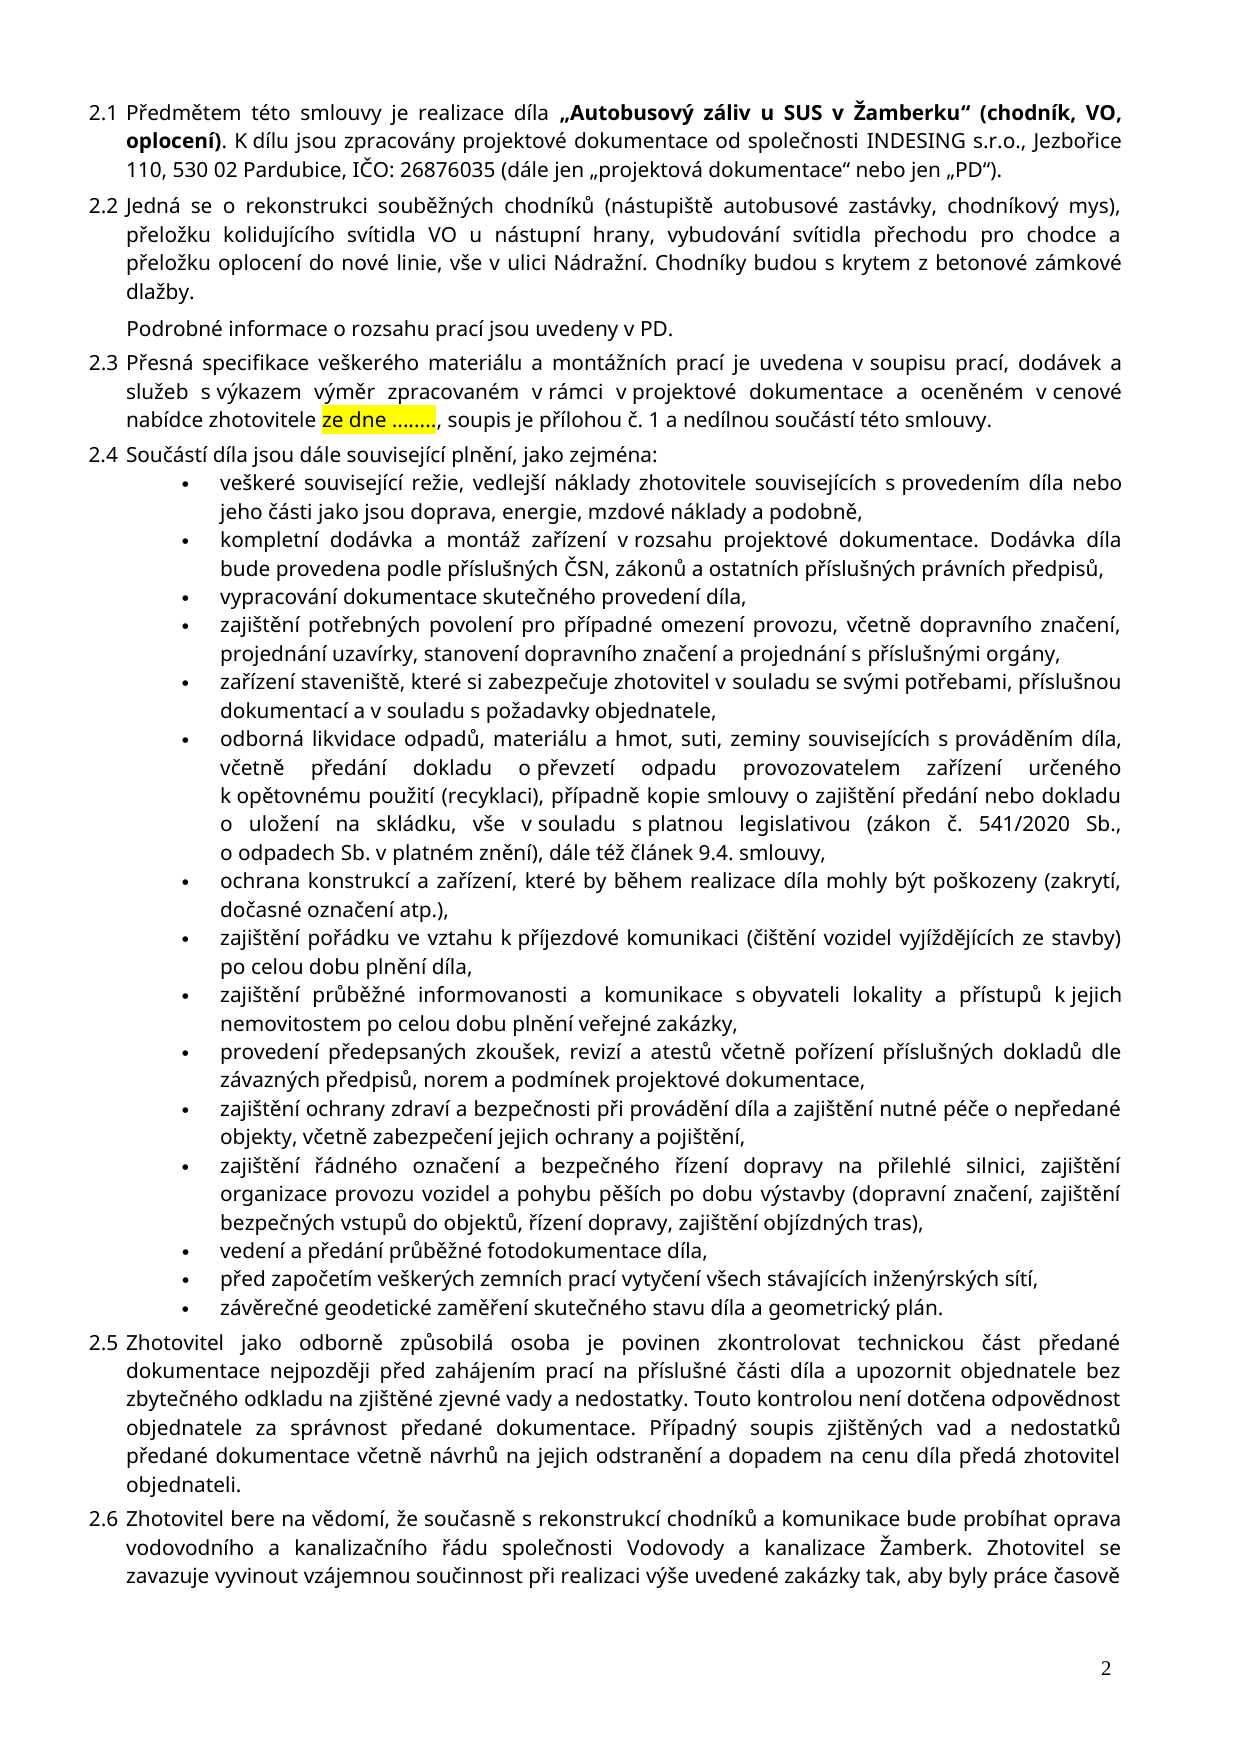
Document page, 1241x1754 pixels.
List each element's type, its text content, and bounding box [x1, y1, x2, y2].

list odborná likvidace odpadů, materiálu a hmot, suti, zeminy souvisejících s prováděním díla, včetně předání dokladu o převzetí odpadu provozovatelem zařízení určeného k opětovnému použití (recyklaci), případně kopie smlouvy o zajištění předání nebo dokladu o uložení na skládku, vše v souladu s platnou legislativou (zákon č. 541/2020 Sb., o odpadech Sb. v platném znění), dále též článek 9.4. smlouvy, [182, 724, 1122, 866]
list Zhotovitel jako odborně způsobilá osoba je povinen zkontrolovat technickou část předané dokumentace nejpozději před zahájením prací na příslušné části díla a upozornit objednatele bez zbytečného odkladu na zjištěné zjevné vady a nedostatky. Touto kontrolou není dotčena odpovědnost objednatele za správnost předané dokumentace. Případný soupis zjištěných vad a nedostatků předané dokumentace včetně návrhů na jejich odstranění a dopadem na cenu díla předá zhotovitel objednateli. [89, 1328, 1122, 1498]
list Předmětem této smlouvy je realizace díla „Autobusový záliv u SUS v Žamberku“ (chodník, VO, oplocení). K dílu jsou zpracovány projektové dokumentace od společnosti INDESING s.r.o., Jezbořice 110, 530 02 Pardubice, IČO: 26876035 (dále jen „projektová dokumentace“ nebo jen „PD“). [89, 98, 1122, 183]
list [89, 1504, 1122, 1590]
list zajištění pořádku ve vztahu k příjezdové komunikaci (čištění vozidel vyjíždějících ze stavby) po celou dobu plnění díla, [182, 923, 1122, 980]
list ochrana konstrukcí a zařízení, které by během realizace díla mohly být poškozeny (zakrytí, dočasné označení atp.), [182, 866, 1122, 923]
list zajištění řádného označení a bezpečného řízení dopravy na přilehlé silnici, zajištění organizace provozu vozidel a pohybu pěších po dobu výstavby (dopravní značení, zajištění bezpečných vstupů do objektů, řízení dopravy, zajištění objízdných tras), [182, 1151, 1122, 1236]
list Přesná specifikace veškerého materiálu a montážních prací je uvedena v soupisu prací, dodávek a služeb s výkazem výměr zpracovaném v rámci v projektové dokumentace a oceněném v cenové nabídce zhotovitele ze dne ........, soupis je přílohou č. 1 a nedílnou součástí této smlouvy. [89, 348, 1122, 434]
list vedení a předání průběžné fotodokumentace díla, [183, 1236, 1122, 1264]
list kompletní dodávka a montáž zařízení v rozsahu projektové dokumentace. Dodávka díla bude provedena podle příslušných ČSN, zákonů a ostatních příslušných právních předpisů, [182, 525, 1122, 582]
list zajištění průběžné informovanosti a komunikace s obyvateli lokality a přístupů k jejich nemovitostem po celou dobu plnění veřejné zakázky, [182, 980, 1122, 1037]
list Jedná se o rekonstrukci souběžných chodníků (nástupiště autobusové zastávky, chodníkový mys), přeložku kolidujícího svítidla VO u nástupní hrany, vybudování svítidla přechodu pro chodce a přeložku oplocení do nové linie, vše v ulici Nádražní. Chodníky budou s krytem z betonové zámkové dlažby. [89, 192, 1122, 305]
list před započetím veškerých zemních prací vytyčení všech stávajících inženýrských sítí, [183, 1264, 1122, 1293]
list závěrečné geodetické zaměření skutečného stavu díla a geometrický plán. [182, 1293, 1122, 1321]
text Podrobné informace o rozsahu prací jsou uvedeny v PD. [126, 314, 1122, 342]
list zajištění ochrany zdraví a bezpečnosti při provádění díla a zajištění nutné péče o nepředané objekty, včetně zabezpečení jejich ochrany a pojištění, [182, 1094, 1122, 1151]
list zařízení staveniště, které si zabezpečuje zhotovitel v souladu se svými potřebami, příslušnou dokumentací a v souladu s požadavky objednatele, [182, 667, 1122, 724]
list veškeré související režie, vedlejší náklady zhotovitele souvisejících s provedením díla nebo jeho části jako jsou doprava, energie, mzdové náklady a podobně, [182, 468, 1122, 525]
list vypracování dokumentace skutečného provedení díla, [182, 582, 1122, 611]
list zajištění potřebných povolení pro případné omezení provozu, včetně dopravního značení, projednání uzavírky, stanovení dopravního značení a projednání s příslušnými orgány, [182, 611, 1122, 667]
list Součástí díla jsou dále související plnění, jako zejména: [88, 440, 1122, 468]
list provedení předepsaných zkoušek, revizí a atestů včetně pořízení příslušných dokladů dle závazných předpisů, norem a podmínek projektové dokumentace, [182, 1037, 1122, 1094]
